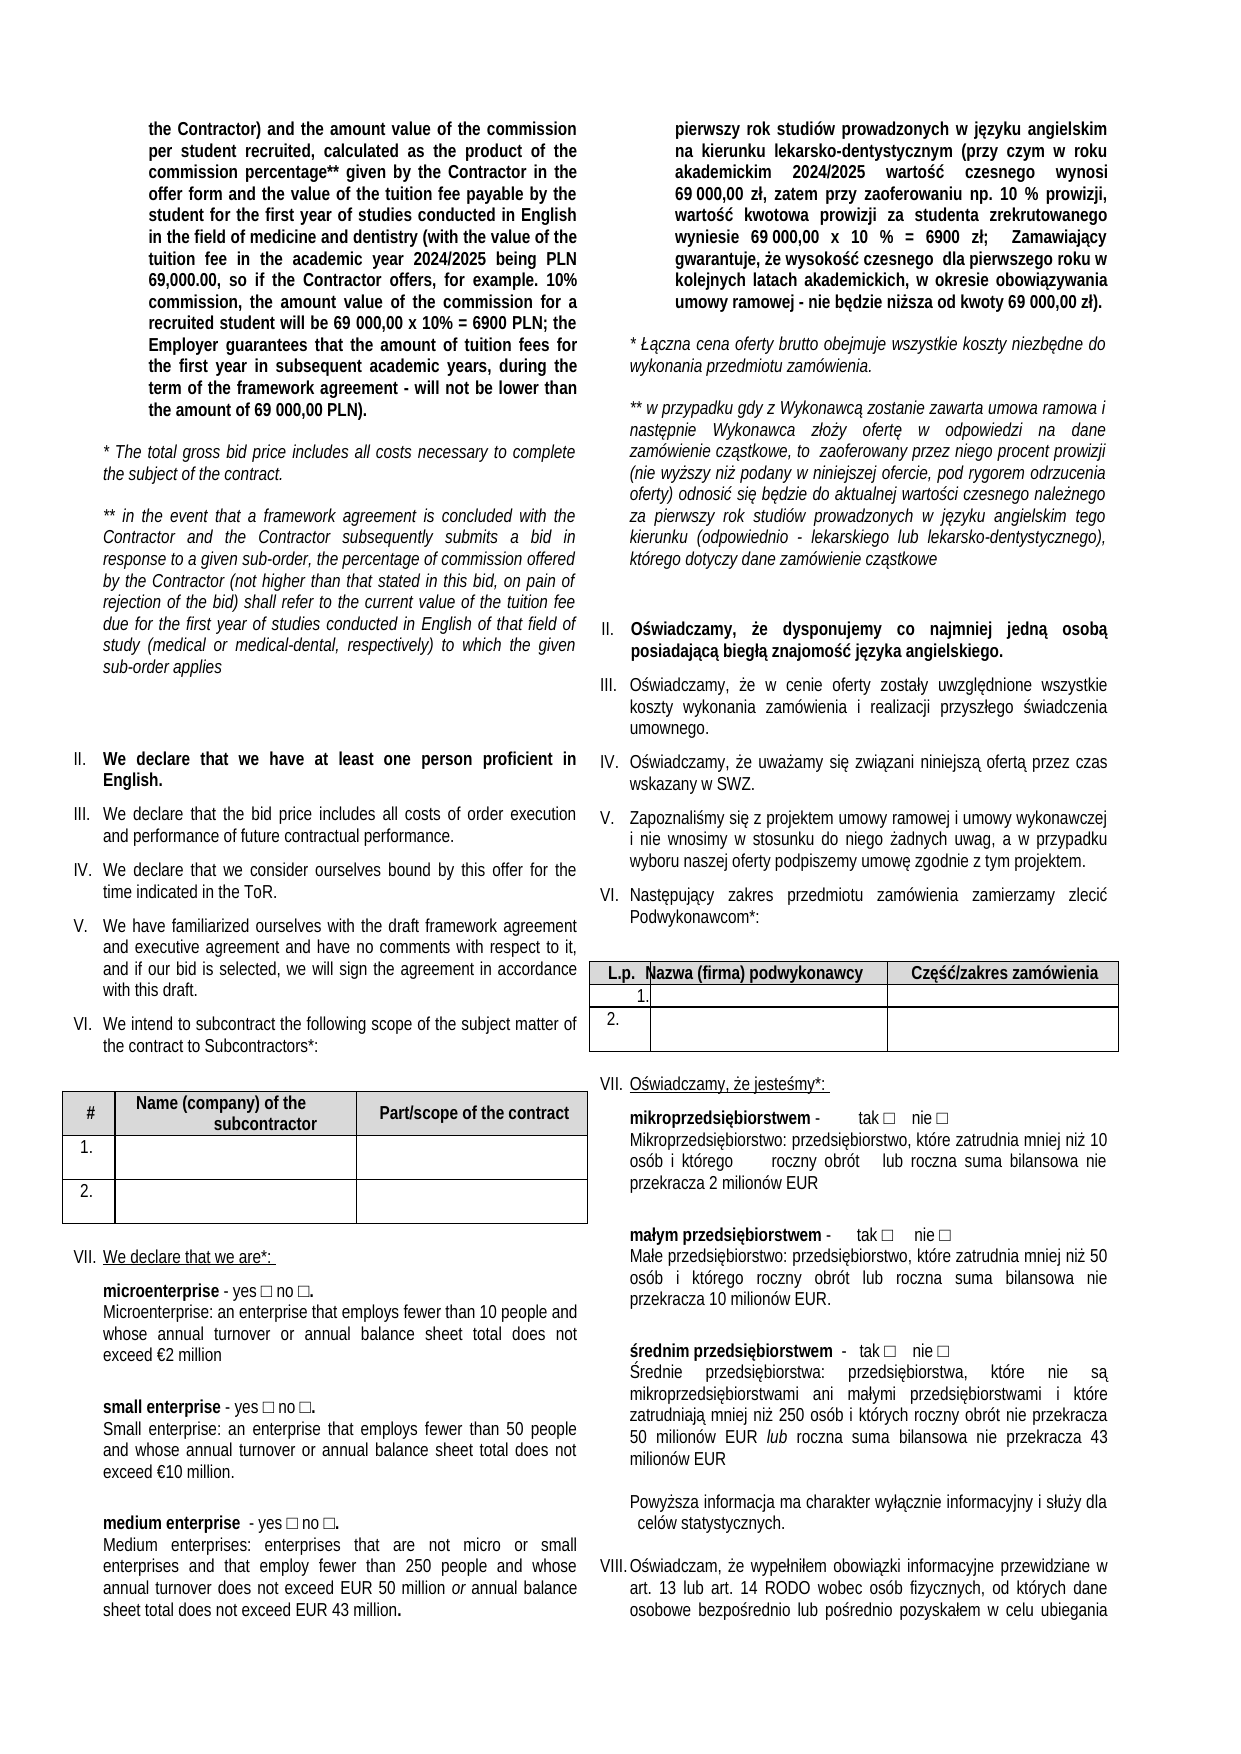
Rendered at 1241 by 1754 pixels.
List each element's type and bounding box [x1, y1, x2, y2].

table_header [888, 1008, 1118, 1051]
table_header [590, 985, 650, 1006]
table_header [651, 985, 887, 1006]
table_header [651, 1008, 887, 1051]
table_header [589, 1052, 1119, 1620]
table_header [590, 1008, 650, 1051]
table_header [62, 118, 589, 1620]
table_header [589, 118, 1119, 961]
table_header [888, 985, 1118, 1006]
